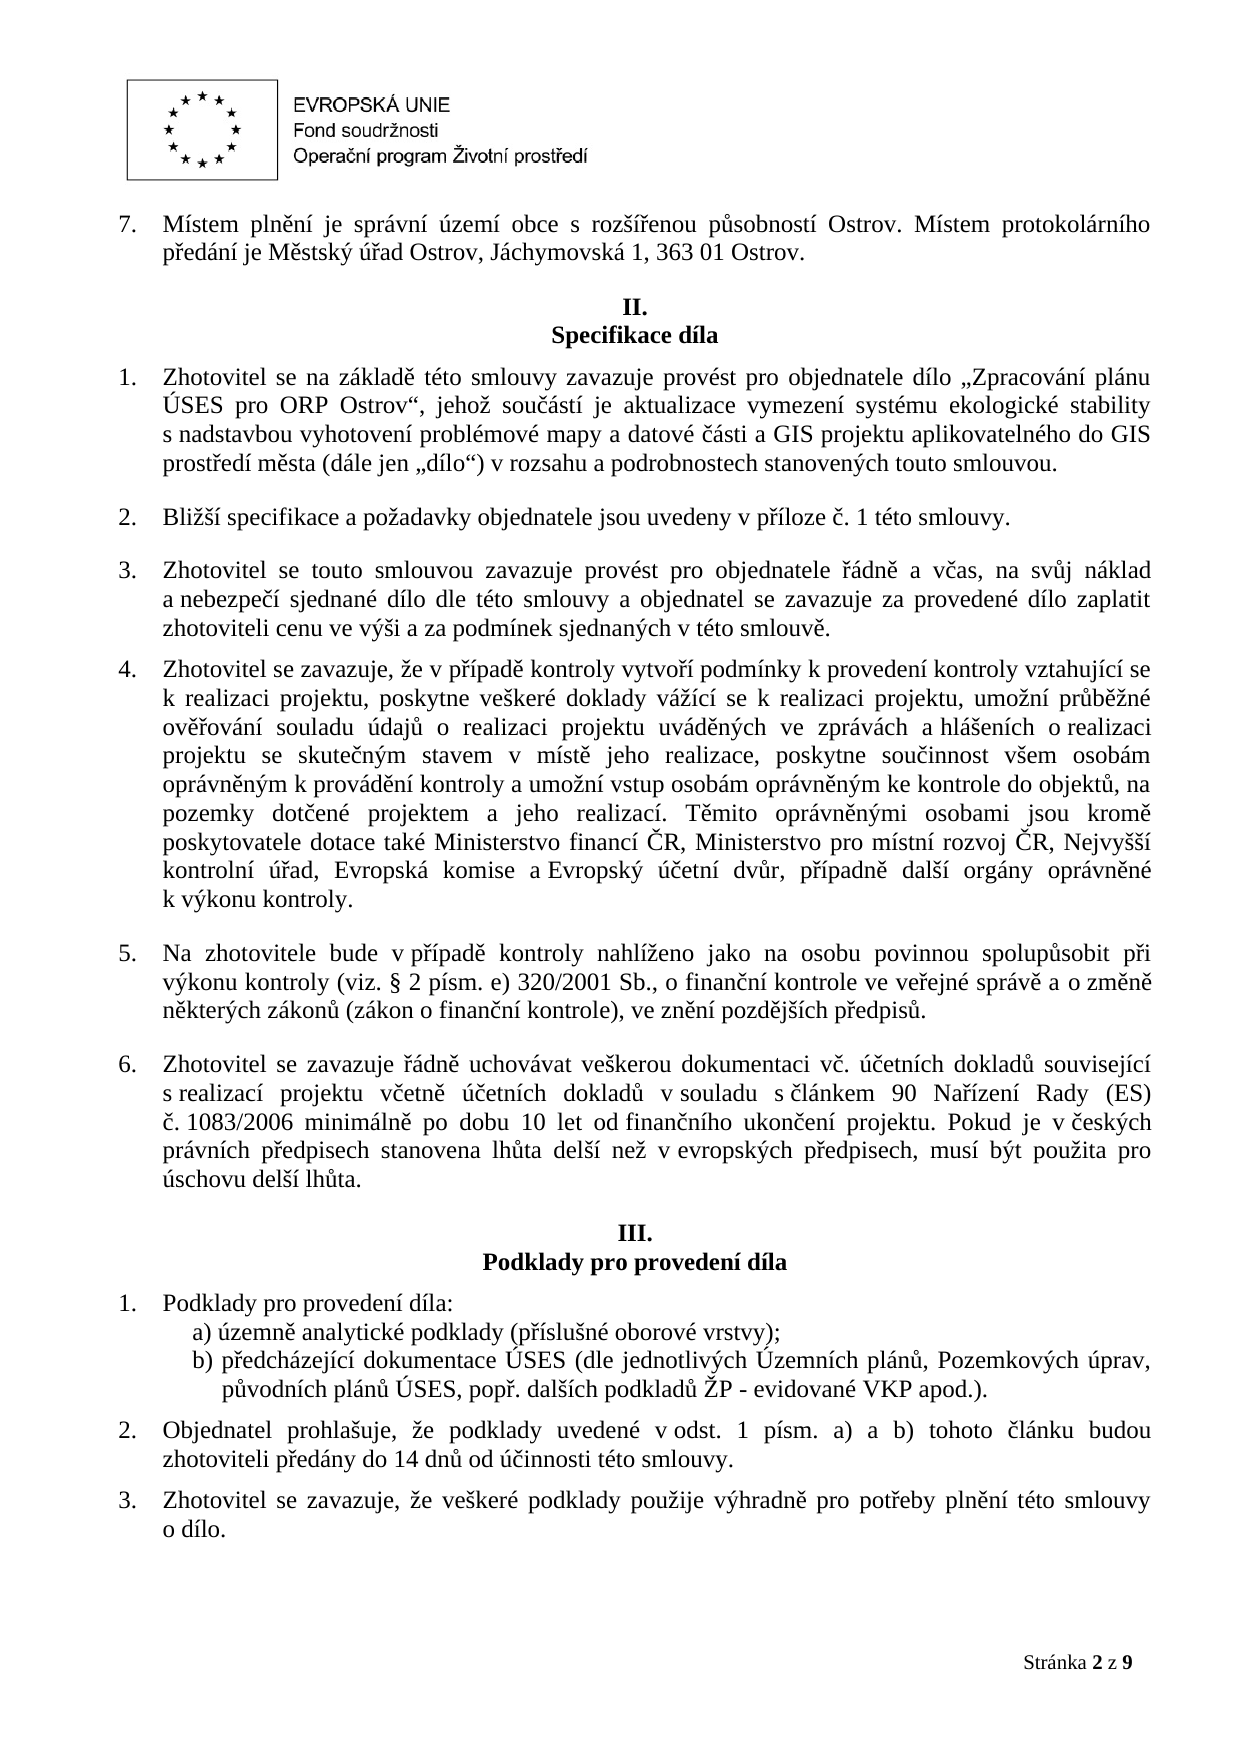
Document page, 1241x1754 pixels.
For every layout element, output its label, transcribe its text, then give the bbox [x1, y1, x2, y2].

list Bližší specifikace a požadavky objednatele jsou uvedeny v příloze č. 1 této smlouvy. [118, 502, 1152, 531]
list Specifikace díla [118, 321, 1152, 349]
text III. [118, 1218, 1152, 1247]
list Objednatel prohlašuje, že podklady uvedené v odst. 1 písm. a) a b) tohoto článku budou zhotoviteli předány do 14 dnů od účinnosti této smlouvy. [118, 1416, 1152, 1473]
list Zhotovitel se zavazuje, že veškeré podklady použije výhradně pro potřeby plnění této smlouvy o dílo. [118, 1486, 1152, 1543]
text Podklady pro provedení díla [118, 1247, 1152, 1276]
text b) předcházející dokumentace ÚSES (dle jednotlivých Územních plánů, Pozemkových úprav, původních plánů ÚSES, popř. dalších podkladů ŽP - evidované VKP apod.). [192, 1346, 1152, 1403]
list Zhotovitel se zavazuje řádně uchovávat veškerou dokumentaci vč. účetních dokladů související s realizací projektu včetně účetních dokladů v souladu s článkem 90 Nařízení Rady (ES) č. 1083/2006 minimálně po dobu 10 let od finančního ukončení projektu. Pokud je v českých právních předpisech stanovena lhůta delší než v evropských předpisech, musí být použita pro úschovu delší lhůta. [118, 1049, 1152, 1193]
list Zhotovitel se na základě této smlouvy zavazuje provést pro objednatele dílo „Zpracování plánu ÚSES pro ORP Ostrov“, jehož součástí je aktualizace vymezení systému ekologické stability s nadstavbou vyhotovení problémové mapy a datové části a GIS projektu aplikovatelného do GIS prostředí města (dále jen „dílo“) v rozsahu a podrobnostech stanovených touto smlouvou. [118, 362, 1152, 477]
picture [118, 73, 595, 185]
list Zhotovitel se touto smlouvou zavazuje provést pro objednatele řádně a včas, na svůj náklad a nebezpečí sjednané dílo dle této smlouvy a objednatel se zavazuje za provedené dílo zaplatit zhotoviteli cenu ve výši a za podmínek sjednaných v této smlouvě. [118, 556, 1152, 642]
list II. [118, 292, 1152, 321]
text a) územně analytické podklady (příslušné oborové vrstvy); [192, 1317, 1152, 1346]
list Místem plnění je správní území obce s rozšířenou působností Ostrov. Místem protokolárního předání je Městský úřad Ostrov, Jáchymovská 1, 363 01 Ostrov. [118, 209, 1152, 266]
list Zhotovitel se zavazuje, že v případě kontroly vytvoří podmínky k provedení kontroly vztahující se k realizaci projektu, poskytne veškeré doklady vážící se k realizaci projektu, umožní průběžné ověřování souladu údajů o realizaci projektu uváděných ve zprávách a hlášeních o realizaci projektu se skutečným stavem v místě jeho realizace, poskytne součinnost všem osobám oprávněným k provádění kontroly a umožní vstup osobám oprávněným ke kontrole do objektů, na pozemky dotčené projektem a jeho realizací. Těmito oprávněnými osobami jsou kromě poskytovatele dotace také Ministerstvo financí ČR, Ministerstvo pro místní rozvoj ČR, Nejvyšší kontrolní úřad, Evropská komise a Evropský účetní dvůr, případně další orgány oprávněné k výkonu kontroly. [118, 654, 1152, 913]
list Na zhotovitele bude v případě kontroly nahlíženo jako na osobu povinnou spolupůsobit při výkonu kontroly (viz. § 2 písm. e) 320/2001 Sb., o finanční kontrole ve veřejné správě a o změně některých zákonů (zákon o finanční kontrole), ve znění pozdějších předpisů. [118, 938, 1152, 1024]
list Podklady pro provedení díla: [118, 1288, 1152, 1317]
